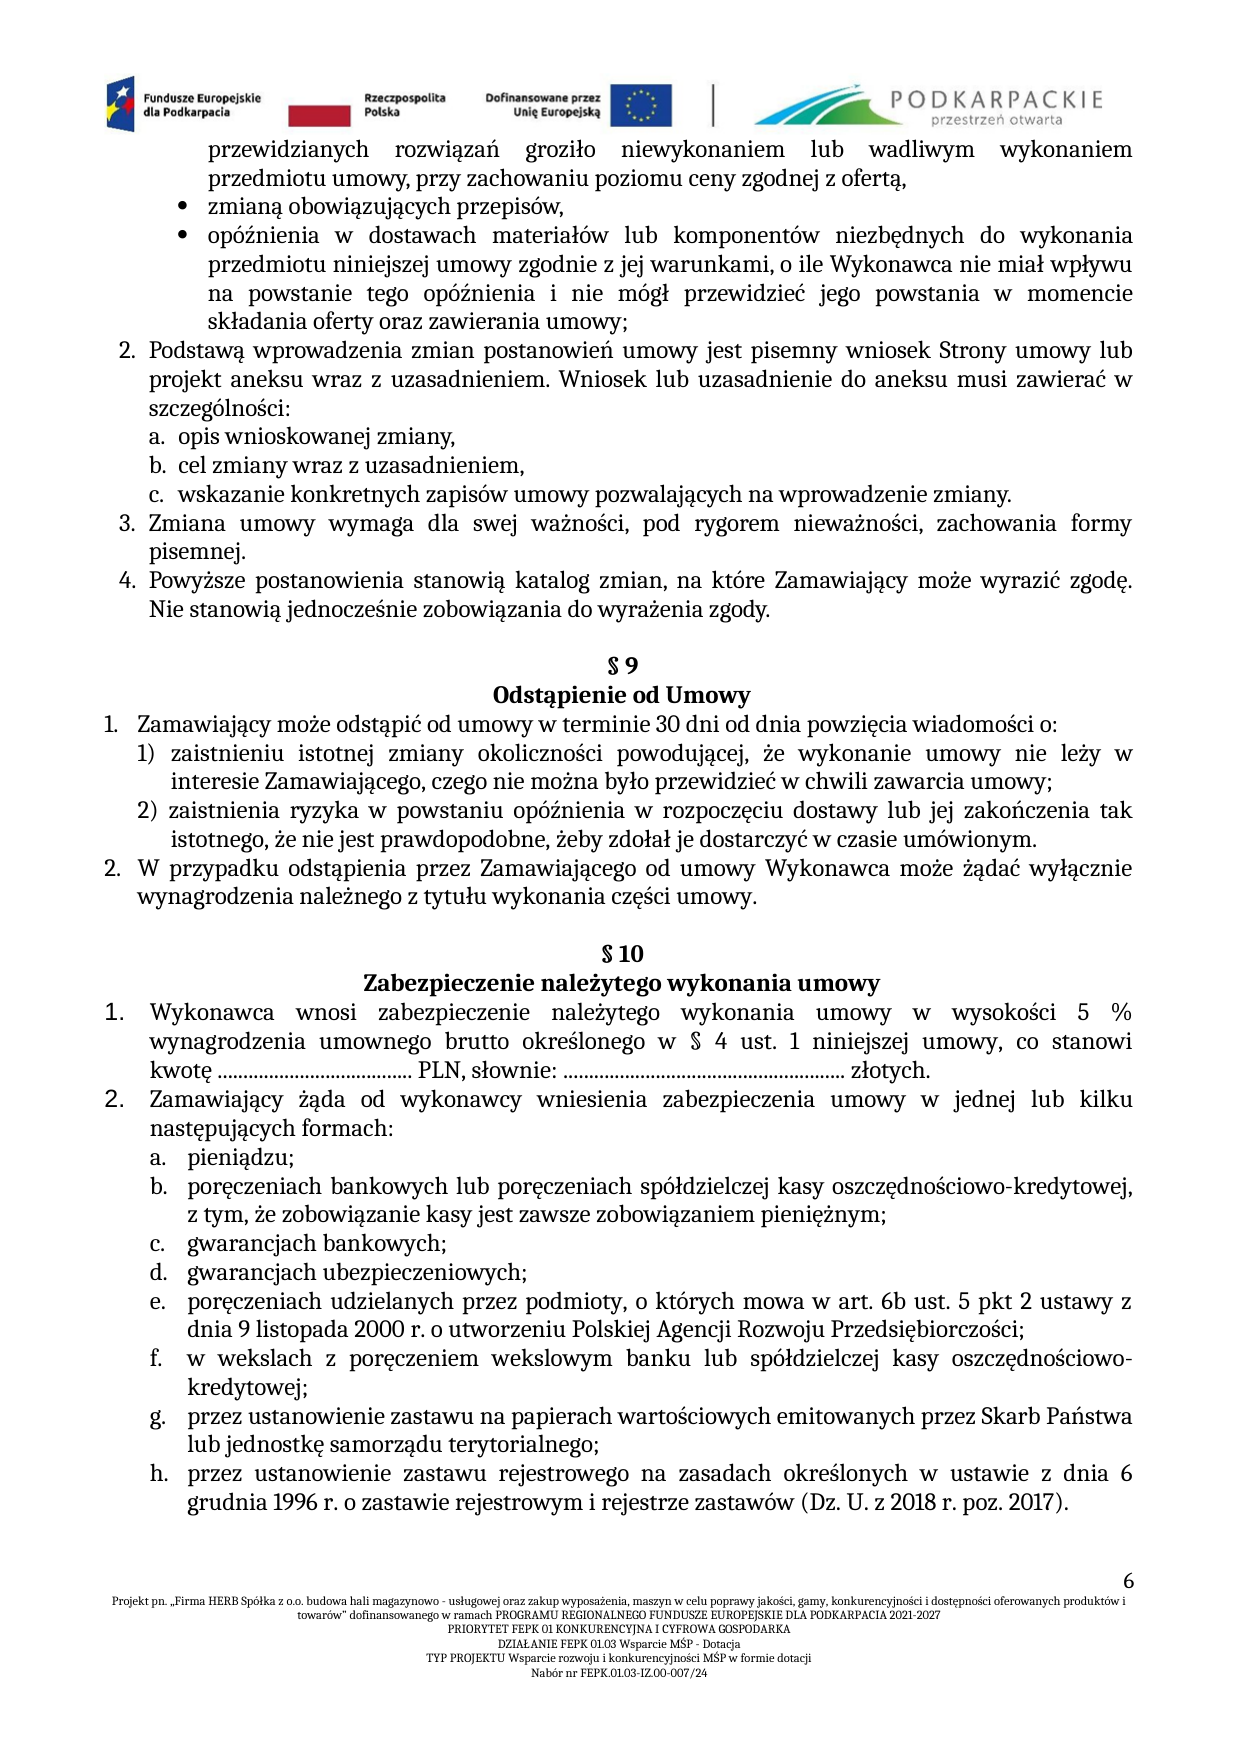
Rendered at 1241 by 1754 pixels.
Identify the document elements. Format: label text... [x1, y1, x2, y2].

text 2. W przypadku odstąpienia przez Zamawiającego od umowy Wykonawca może żądać wyłącznie wynagrodzenia należnego z tytułu wykonania części umowy. [104, 853, 1134, 911]
text 2) zaistnienia ryzyka w powstaniu opóźnienia w rozpoczęciu dostawy lub jej zakończenia tak istotnego, że nie jest prawdopodobne, żeby zdołał je dostarczyć w czasie umówionym. [137, 796, 1134, 853]
text § 10 [110, 940, 1134, 968]
list Zmiana umowy wymaga dla swej ważności, pod rygorem nieważności, zachowania formy pisemnej. [119, 508, 1134, 566]
list Wykonawca wnosi zabezpieczenie należytego wykonania umowy w wysokości 5 % wynagrodzenia umownego brutto określonego w § 4 ust. 1 niniejszej umowy, co stanowi kwotę ...................................... PLN, słownie: ....................................................... złotych. [104, 997, 1134, 1084]
list w wekslach z poręczeniem wekslowym banku lub spółdzielczej kasy oszczędnościowo-kredytowej; [149, 1344, 1134, 1402]
text Odstąpienie od Umowy [110, 681, 1134, 710]
list przez ustanowienie zastawu na papierach wartościowych emitowanych przez Skarb Państwa lub jednostkę samorządu terytorialnego; [149, 1402, 1134, 1459]
picture [104, 73, 1103, 135]
list zmianą obowiązujących przepisów, [178, 192, 1134, 221]
list poręczeniach udzielanych przez podmioty, o których mowa w art. 6b ust. 5 pkt 2 ustawy z dnia 9 listopada 2000 r. o utworzeniu Polskiej Agencji Rozwoju Przedsiębiorczości; [149, 1287, 1134, 1344]
list Powyższe postanowienia stanowią katalog zmian, na które Zamawiający może wyrazić zgodę. Nie stanowią jednocześnie zobowiązania do wyrażenia zgody. [119, 566, 1134, 623]
list poręczeniach bankowych lub poręczeniach spółdzielczej kasy oszczędnościowo-kredytowej, z tym, że zobowiązanie kasy jest zawsze zobowiązaniem pieniężnym; [149, 1172, 1134, 1229]
text Zabezpieczenie należytego wykonania umowy [110, 968, 1134, 997]
list wskazanie konkretnych zapisów umowy pozwalających na wprowadzenie zmiany. [148, 480, 1134, 508]
list gwarancjach bankowych; [149, 1229, 1134, 1258]
list Zamawiający żąda od wykonawcy wniesienia zabezpieczenia umowy w jednej lub kilku następujących formach: [104, 1084, 1134, 1143]
text 1. Zamawiający może odstąpić od umowy w terminie 30 dni od dnia powzięcia wiadomości o: [104, 710, 1134, 738]
list Podstawą wprowadzenia zmian postanowień umowy jest pisemny wniosek Strony umowy lub projekt aneksu wraz z uzasadnieniem. Wniosek lub uzasadnienie do aneksu musi zawierać w szczególności: [119, 336, 1134, 422]
list opóźnienia w dostawach materiałów lub komponentów niezbędnych do wykonania przedmiotu niniejszej umowy zgodnie z jej warunkami, o ile Wykonawca nie miał wpływu na powstanie tego opóźnienia i nie mógł przewidzieć jego powstania w momencie składania oferty oraz zawierania umowy; [178, 221, 1134, 336]
text § 9 [110, 652, 1134, 681]
list gwarancjach ubezpieczeniowych; [149, 1258, 1134, 1287]
text 1) zaistnieniu istotnej zmiany okoliczności powodującej, że wykonanie umowy nie leży w interesie Zamawiającego, czego nie można było przewidzieć w chwili zawarcia umowy; [137, 738, 1134, 796]
list opis wnioskowanej zmiany, [148, 422, 1134, 451]
list cel zmiany wraz z uzasadnieniem, [148, 451, 1134, 480]
list przez ustanowienie zastawu rejestrowego na zasadach określonych w ustawie z dnia 6 grudnia 1996 r. o zastawie rejestrowym i rejestrze zastawów (Dz. U. z 2018 r. poz. 2017). [149, 1459, 1134, 1517]
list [178, 135, 1134, 192]
list pieniądzu; [149, 1143, 1134, 1172]
